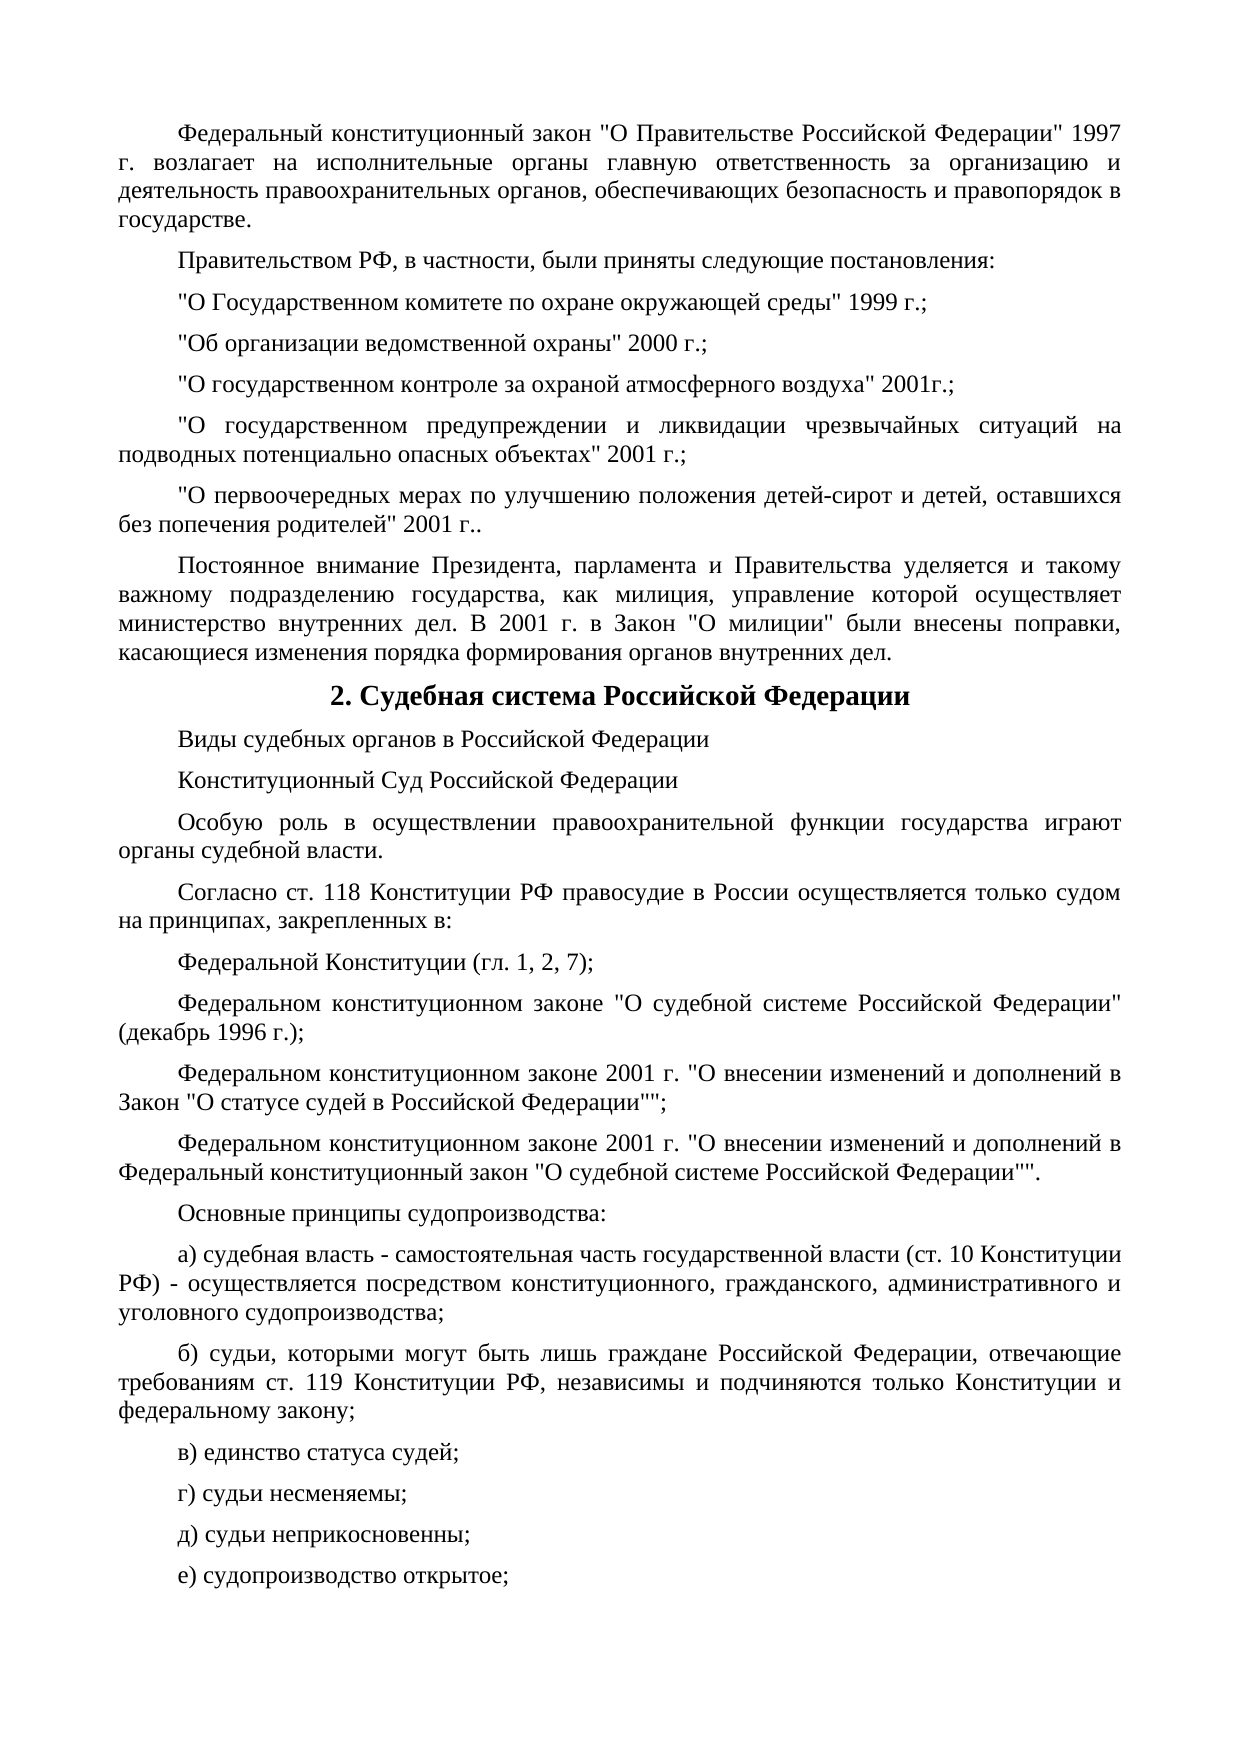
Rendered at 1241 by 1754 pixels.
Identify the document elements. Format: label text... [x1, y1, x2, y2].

text г) судьи несменяемы; [118, 1478, 1122, 1507]
text Согласно ст. 118 Конституции РФ правосудие в России осуществляется только судом на принципах, закрепленных в: [118, 877, 1122, 934]
text "О Государственном комитете по охране окружающей среды" 1999 г.; [118, 287, 1122, 316]
text Федеральном конституционном законе 2001 г. "О внесении изменений и дополнений в Федеральный конституционный закон "О судебной системе Российской Федерации"". [118, 1128, 1122, 1185]
text Федеральный конституционный закон "О Правительстве Российской Федерации" 1997 г. возлагает на исполнительные органы главную ответственность за организацию и деятельность правоохранительных органов, обеспечивающих безопасность и правопорядок в государстве. [118, 118, 1122, 233]
text Постоянное внимание Президента, парламента и Правительства уделяется и такому важному подразделению государства, как милиция, управление которой осуществляет министерство внутренних дел. В 2001 г. в Закон "О милиции" были внесены поправки, касающиеся изменения порядка формирования органов внутренних дел. [118, 551, 1122, 666]
text "О государственном контроле за охраной атмосферного воздуха" 2001г.; [118, 369, 1122, 398]
text Особую роль в осуществлении правоохранительной функции государства играют органы судебной власти. [118, 807, 1122, 864]
text е) судопроизводство открытое; [118, 1560, 1122, 1589]
text "Об организации ведомственной охраны" 2000 г.; [118, 328, 1122, 357]
text д) судьи неприкосновенны; [118, 1519, 1122, 1548]
text "О первоочередных мерах по улучшению положения детей-сирот и детей, оставшихся без попечения родителей" 2001 г.. [118, 481, 1122, 538]
text б) судьи, которыми могут быть лишь граждане Российской Федерации, отвечающие требованиям ст. 119 Конституции РФ, независимы и подчиняются только Конституции и федеральному закону; [118, 1338, 1122, 1424]
text Основные принципы судопроизводства: [118, 1198, 1122, 1227]
text Федеральном конституционном законе 2001 г. "О внесении изменений и дополнений в Закон "О статусе судей в Российской Федерации""; [118, 1058, 1122, 1115]
text а) судебная власть - самостоятельная часть государственной власти (ст. 10 Конституции РФ) - осуществляется посредством конституционного, гражданского, административного и уголовного судопроизводства; [118, 1239, 1122, 1325]
text Федеральной Конституции (гл. 1, 2, 7); [118, 947, 1122, 975]
text Федеральном конституционном законе "О судебной системе Российской Федерации" (декабрь 1996 г.); [118, 988, 1122, 1045]
text Виды судебных органов в Российской Федерации [118, 724, 1122, 753]
text в) единство статуса судей; [118, 1437, 1122, 1465]
text "О государственном предупреждении и ликвидации чрезвычайных ситуаций на подводных потенциально опасных объектах" 2001 г.; [118, 411, 1122, 468]
text 2. Судебная система Российской Федерации [118, 678, 1122, 712]
text Конституционный Суд Российской Федерации [118, 765, 1122, 794]
text Правительством РФ, в частности, были приняты следующие постановления: [118, 246, 1122, 274]
